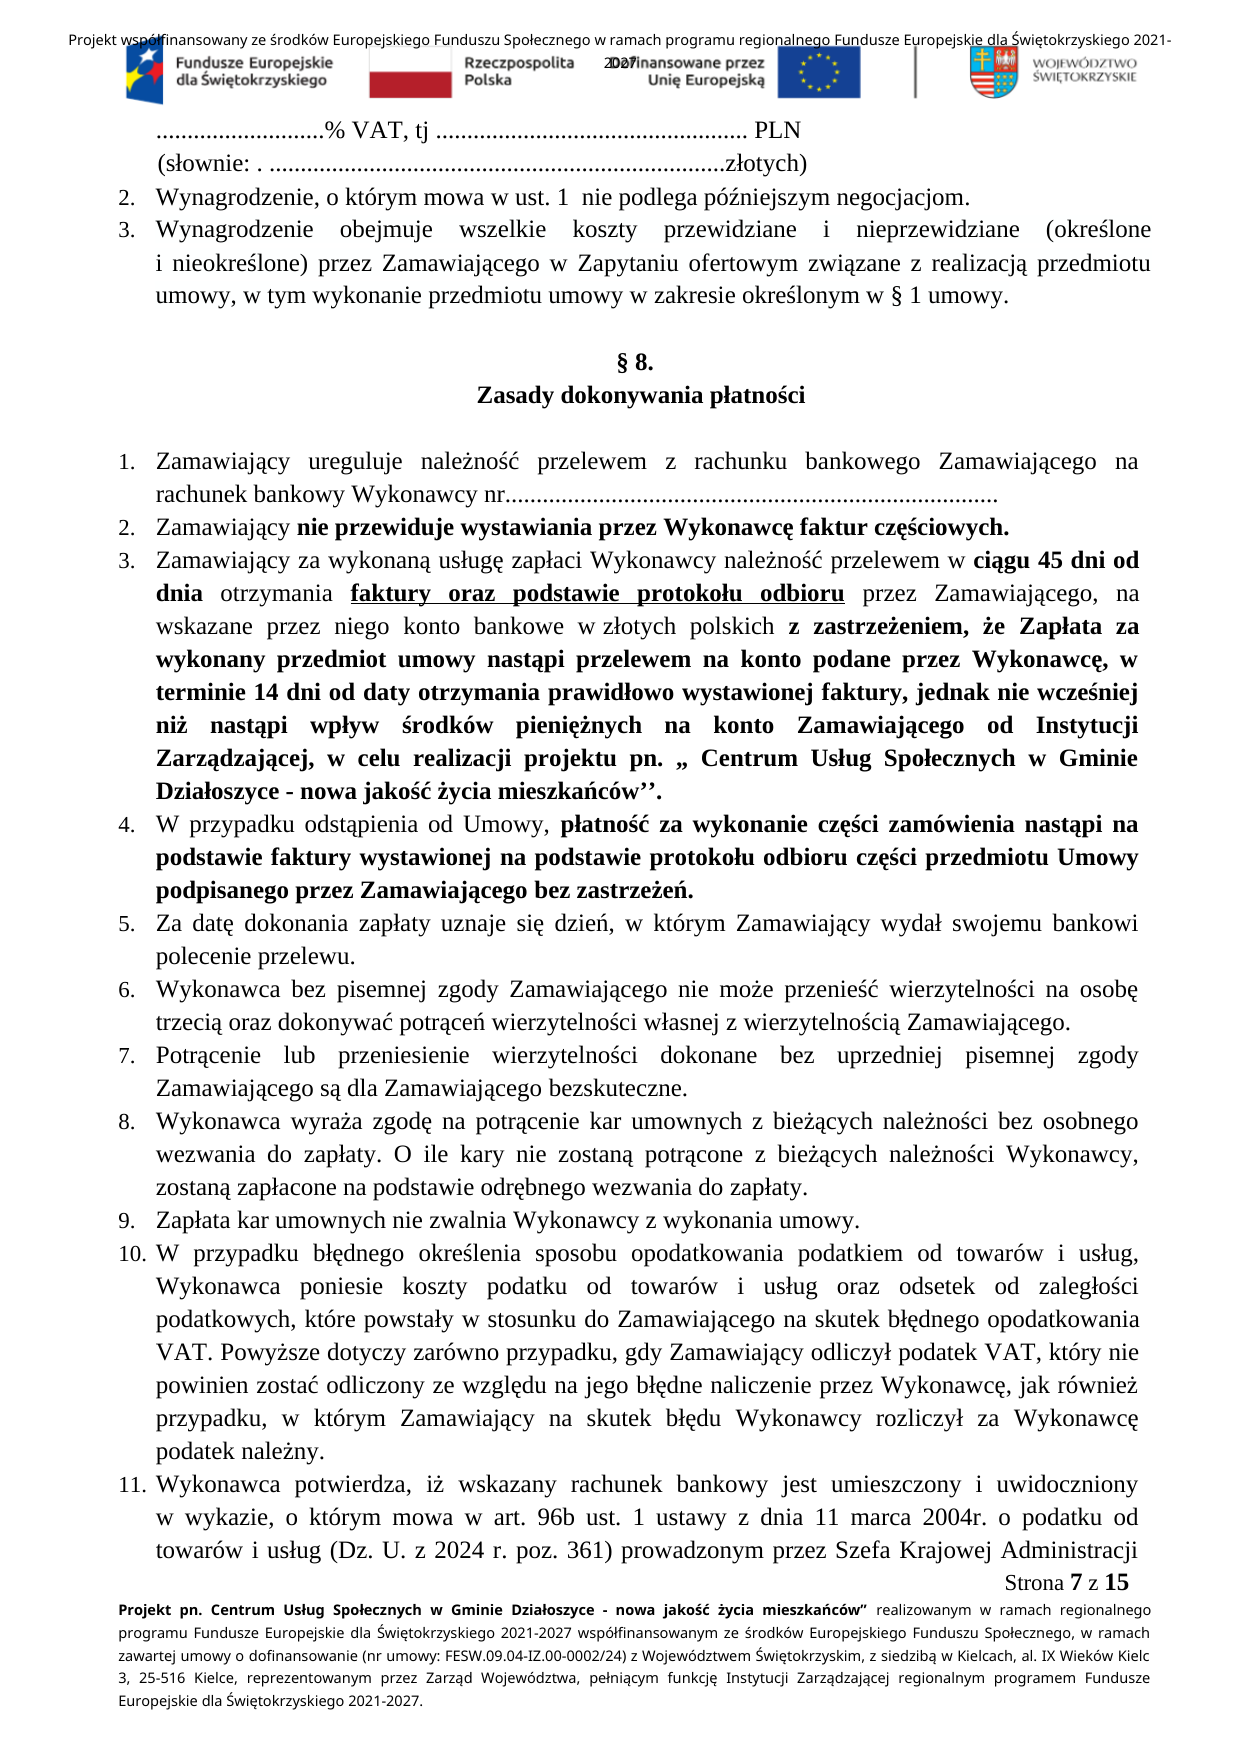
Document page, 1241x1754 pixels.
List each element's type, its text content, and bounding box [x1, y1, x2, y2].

list Zapłata kar umownych nie zwalnia Wykonawcy z wykonania umowy. [118, 1205, 1140, 1234]
text ...........................% VAT, tj .................................................. PLN [156, 108, 1152, 144]
list Wynagrodzenie obejmuje wszelkie koszty przewidziane i nieprzewidziane (określone i nieokreślone) przez Zamawiającego w Zapytaniu ofertowym związane z realizacją przedmiotu umowy, w tym wykonanie przedmiotu umowy w zakresie określonym w § 1 umowy. [118, 214, 1152, 309]
list Zamawiający za wykonaną usługę zapłaci Wykonawcy należność przelewem w ciągu 45 dni od dnia otrzymania faktury oraz podstawie protokołu odbioru przez Zamawiającego, na wskazane przez niego konto bankowe w złotych polskich z zastrzeżeniem, że Zapłata za wykonany przedmiot umowy nastąpi przelewem na konto podane przez Wykonawcę, w terminie 14 dni od daty otrzymania prawidłowo wystawionej faktury, jednak nie wcześniej niż nastąpi wpływ środków pieniężnych na konto Zamawiającego od Instytucji Zarządzającej, w celu realizacji projektu pn. „ Centrum Usług Społecznych w Gminie Działoszyce - nowa jakość życia mieszkańców’’. [118, 545, 1140, 805]
list Za datę dokonania zapłaty uznaje się dzień, w którym Zamawiający wydał swojemu bankowi polecenie przelewu. [118, 908, 1140, 970]
list Potrącenie lub przeniesienie wierzytelności dokonane bez uprzedniej pisemnej zgody Zamawiającego są dla Zamawiającego bezskuteczne. [118, 1040, 1140, 1102]
picture [118, 31, 1146, 112]
list Wykonawca bez pisemnej zgody Zamawiającego nie może przenieść wierzytelności na osobę trzecią oraz dokonywać potrąceń wierzytelności własnej z wierzytelnością Zamawiającego. [118, 974, 1140, 1036]
list Wynagrodzenie, o którym mowa w ust. 1 nie podlega późniejszym negocjacjom. [118, 182, 1152, 210]
text (słownie: . .........................................................................złotych) [156, 148, 1152, 177]
list W przypadku odstąpienia od Umowy, płatność za wykonanie części zamówienia nastąpi na podstawie faktury wystawionej na podstawie protokołu odbioru części przedmiotu Umowy podpisanego przez Zamawiającego bez zastrzeżeń. [118, 809, 1140, 904]
list Zamawiający nie przewiduje wystawiania przez Wykonawcę faktur częściowych. [118, 512, 1140, 541]
list Wykonawca wyraża zgodę na potrącenie kar umownych z bieżących należności bez osobnego wezwania do zapłaty. O ile kary nie zostaną potrącone z bieżących należności Wykonawcy, zostaną zapłacone na podstawie odrębnego wezwania do zapłaty. [118, 1106, 1140, 1201]
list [118, 1469, 1140, 1564]
list Zamawiający ureguluje należność przelewem z rachunku bankowego Zamawiającego na rachunek bankowy Wykonawcy nr............................................................................... [118, 446, 1140, 507]
subtitle § 8. [118, 347, 1152, 375]
text Zasady dokonywania płatności [178, 380, 1104, 408]
list W przypadku błędnego określenia sposobu opodatkowania podatkiem od towarów i usług, Wykonawca poniesie koszty podatku od towarów i usług oraz odsetek od zaległości podatkowych, które powstały w stosunku do Zamawiającego na skutek błędnego opodatkowania VAT. Powyższe dotyczy zarówno przypadku, gdy Zamawiający odliczył podatek VAT, który nie powinien zostać odliczony ze względu na jego błędne naliczenie przez Wykonawcę, jak również przypadku, w którym Zamawiający na skutek błędu Wykonawcy rozliczył za Wykonawcę podatek należny. [118, 1238, 1140, 1465]
